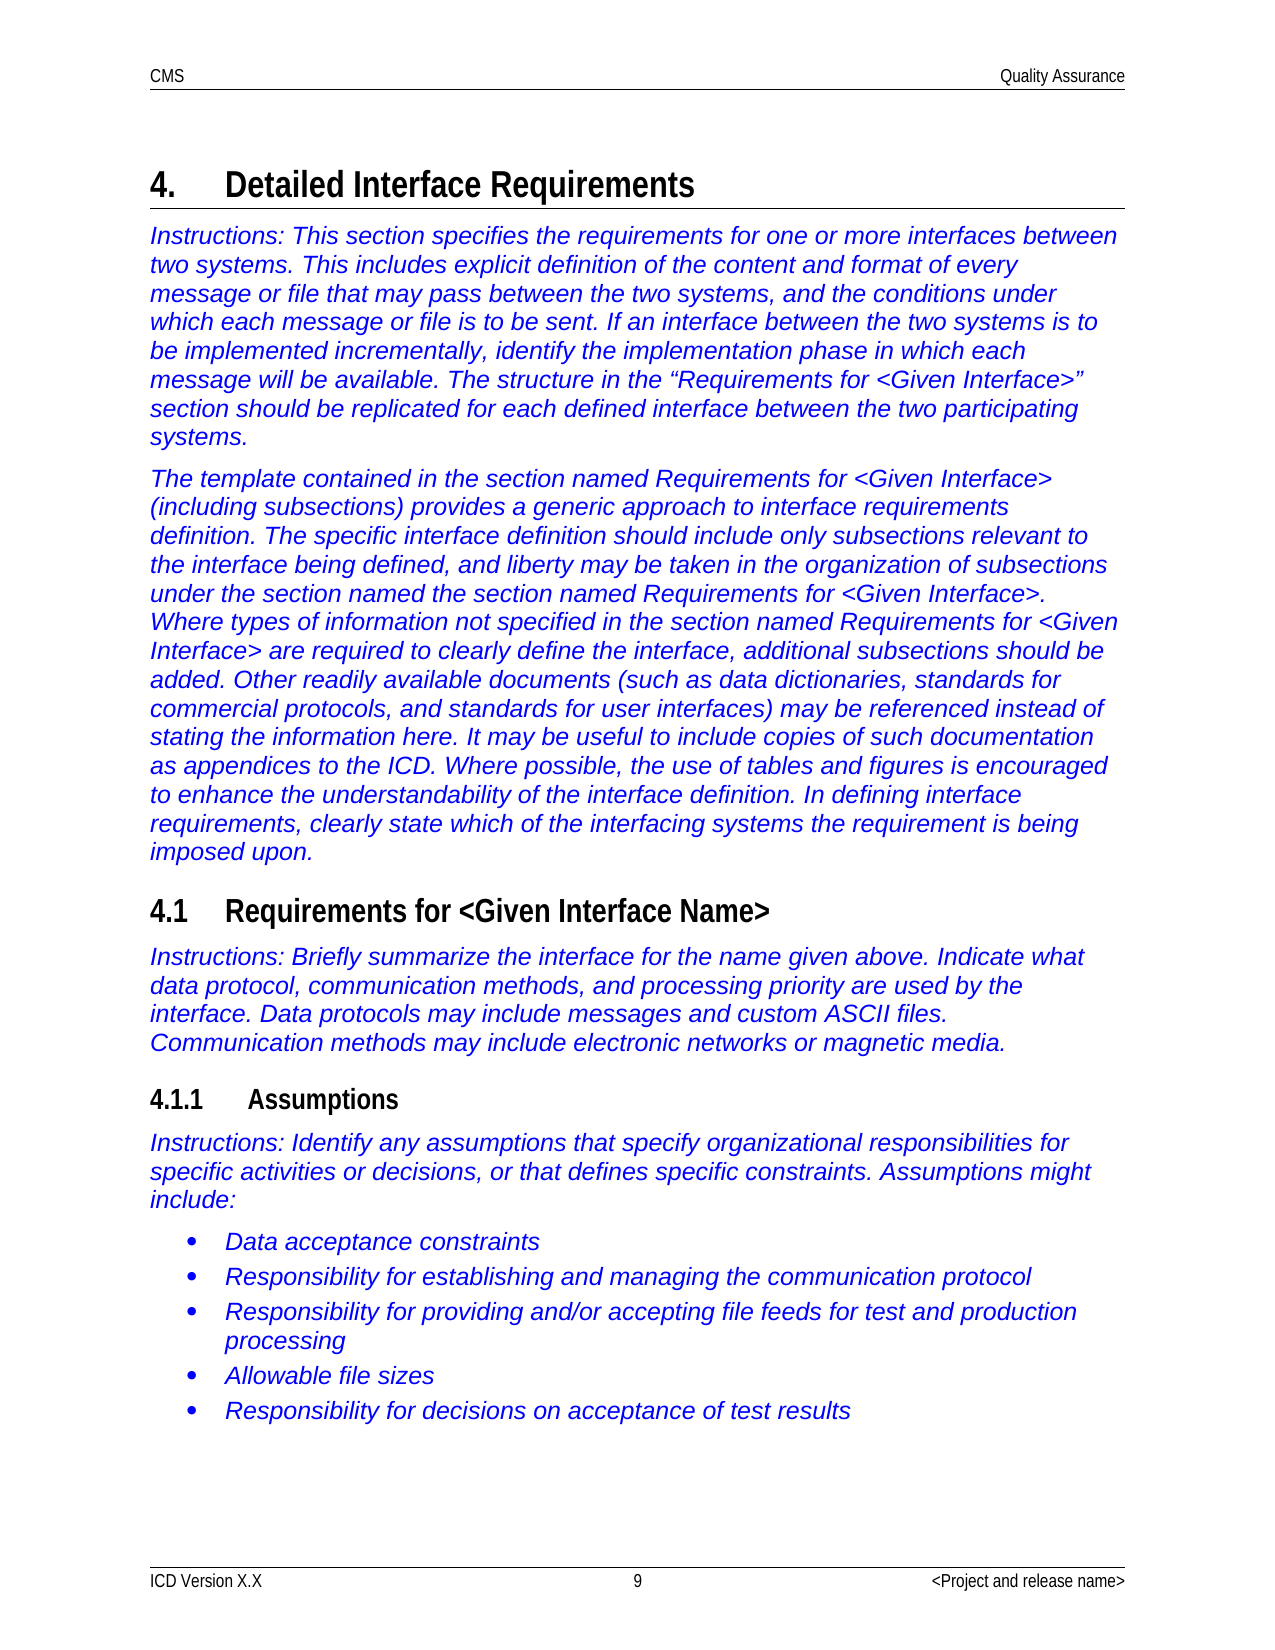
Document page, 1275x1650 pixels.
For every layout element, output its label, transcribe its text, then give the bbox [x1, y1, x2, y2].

subtitle Detailed Interface Requirements [150, 162, 1125, 208]
text Data acceptance constraints [187, 1227, 1125, 1255]
text Instructions: Identify any assumptions that specify organizational responsibilities for specific activities or decisions, or that defines specific constraints. Assumptions might include: [150, 1128, 1125, 1214]
text The template contained in the section named Requirements for <Given Interface> (including subsections) provides a generic approach to interface requirements definition. The specific interface definition should include only subsections relevant to the interface being defined, and liberty may be taken in the organization of subsections under the section named the section named Requirements for <Given Interface>. Where types of information not specified in the section named Requirements for <Given Interface> are required to clearly define the interface, additional subsections should be added. Other readily available documents (such as data dictionaries, standards for commercial protocols, and standards for user interfaces) may be referenced instead of stating the information here. It may be useful to include copies of such documentation as appendices to the ICD. Where possible, the use of tables and figures is encouraged to enhance the understandability of the interface definition. In defining interface requirements, clearly state which of the interfacing systems the requirement is being imposed upon. [150, 464, 1125, 866]
subtitle Requirements for <Given Interface Name> [150, 891, 1125, 929]
text Responsibility for providing and/or accepting file feeds for test and production processing [187, 1297, 1125, 1354]
subtitle Assumptions [150, 1082, 1125, 1115]
text Allowable file sizes [187, 1361, 1125, 1389]
text Responsibility for decisions on acceptance of test results [187, 1396, 1125, 1424]
text Responsibility for establishing and managing the communication protocol [187, 1262, 1125, 1291]
text Instructions: This section specifies the requirements for one or more interfaces between two systems. This includes explicit definition of the content and format of every message or file that may pass between the two systems, and the conditions under which each message or file is to be sent. If an interface between the two systems is to be implemented incrementally, identify the implementation phase in which each message will be available. The structure in the “Requirements for <Given Interface>” section should be replicated for each defined interface between the two participating systems. [150, 221, 1125, 451]
text Instructions: Briefly summarize the interface for the name given above. Indicate what data protocol, communication methods, and processing priority are used by the interface. Data protocols may include messages and custom ASCII files. Communication methods may include electronic networks or magnetic media. [150, 942, 1125, 1057]
